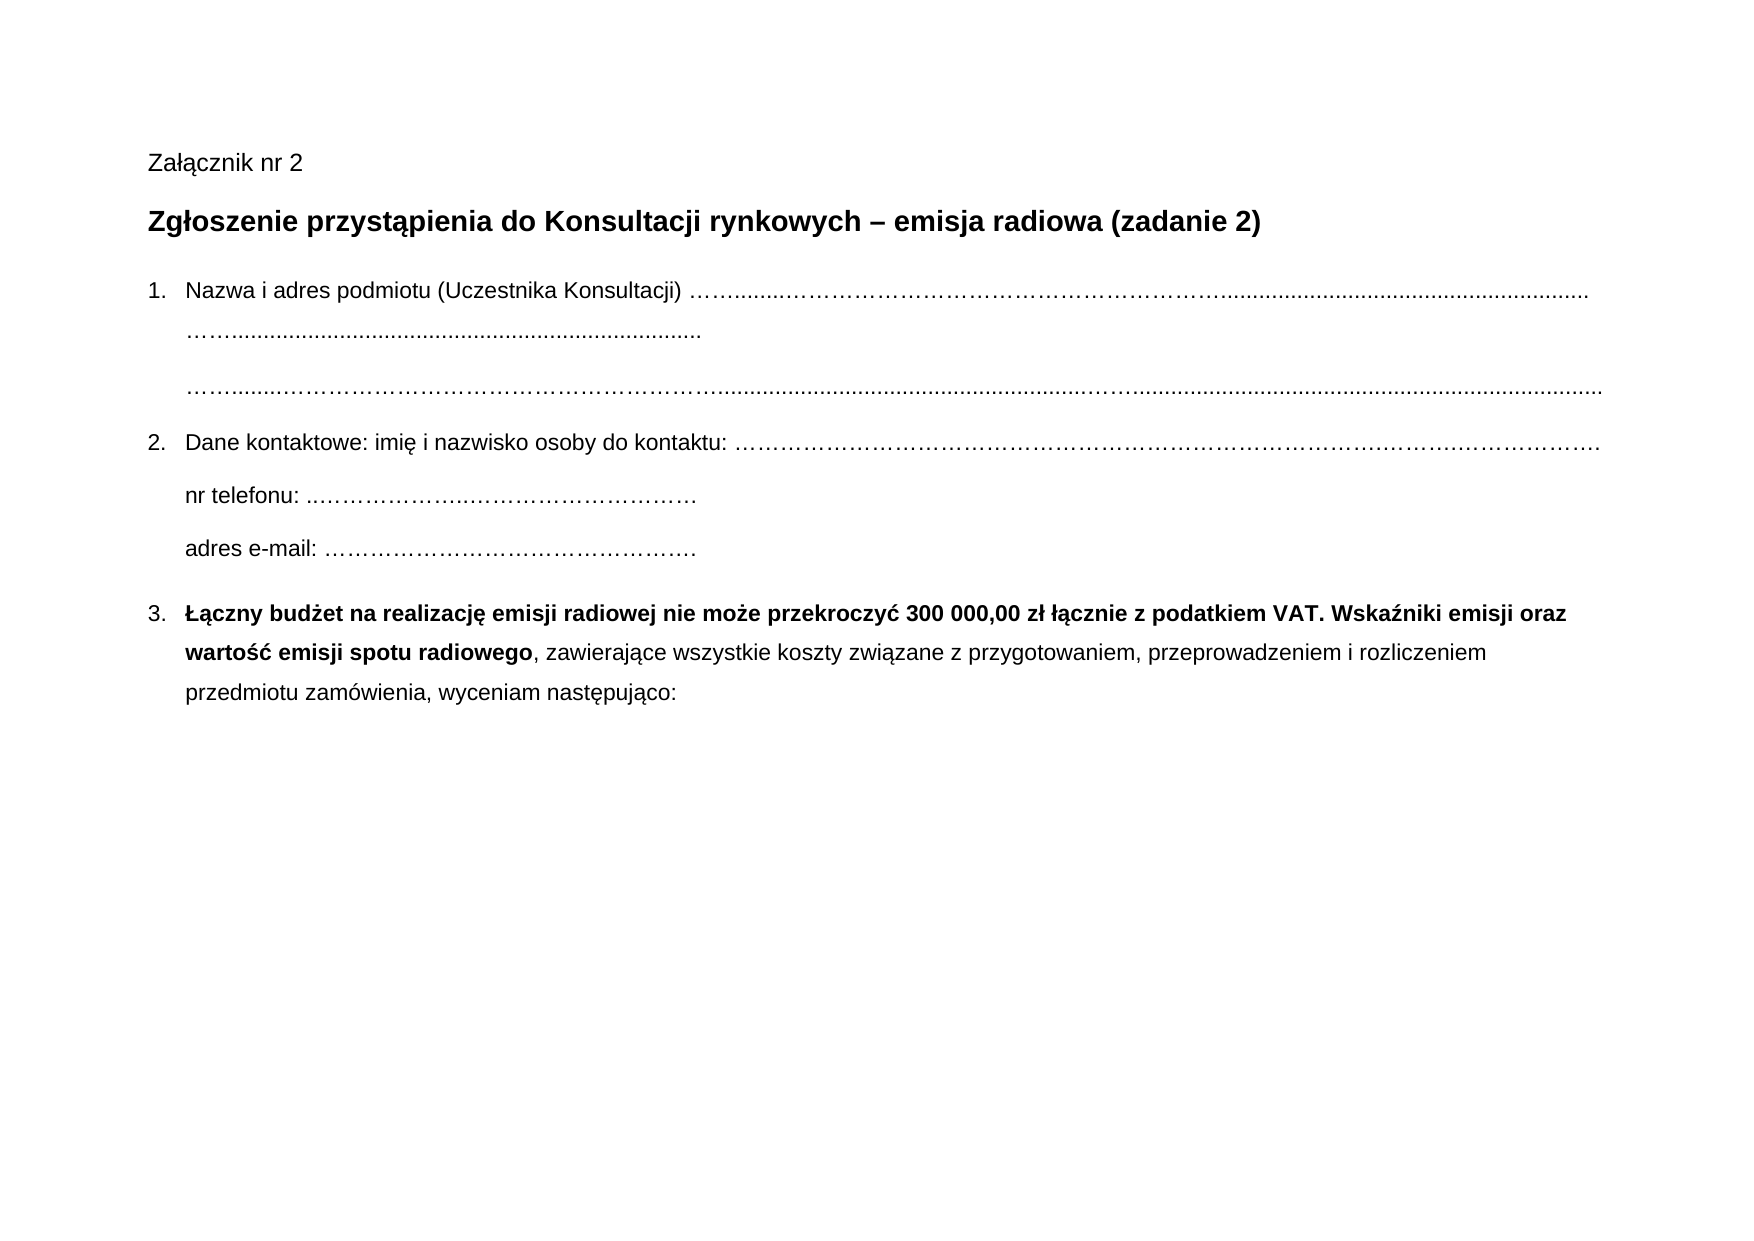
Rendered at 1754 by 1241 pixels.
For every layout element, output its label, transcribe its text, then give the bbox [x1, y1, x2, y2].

list Łączny budżet na realizację emisji radiowej nie może przekroczyć 300 000,00 zł łącznie z podatkiem VAT. Wskaźniki emisji oraz wartość emisji spotu radiowego, zawierające wszystkie koszty związane z przygotowaniem, przeprowadzeniem i rozliczeniem przedmiotu zamówienia, wyceniam następująco: [148, 600, 1606, 705]
list Dane kontaktowe: imię i nazwisko osoby do kontaktu: ………………………………………………………………………….……….………………. nr telefonu: ..………………..………………………… [147, 429, 1606, 508]
text Załącznik nr 2 [148, 148, 1606, 176]
text Zgłoszenie przystąpienia do Konsultacji rynkowych – emisja radiowa (zadanie 2) [148, 204, 1606, 237]
list adres e-mail: …………………………………………. [185, 534, 1606, 561]
list ……........…………………………………………………..........................................................…….......................................................................... [185, 373, 1606, 399]
list Nazwa i adres podmiotu (Uczestnika Konsultacji) ……........…………………………………………………..........................................................…….......................................................................... [148, 277, 1606, 343]
